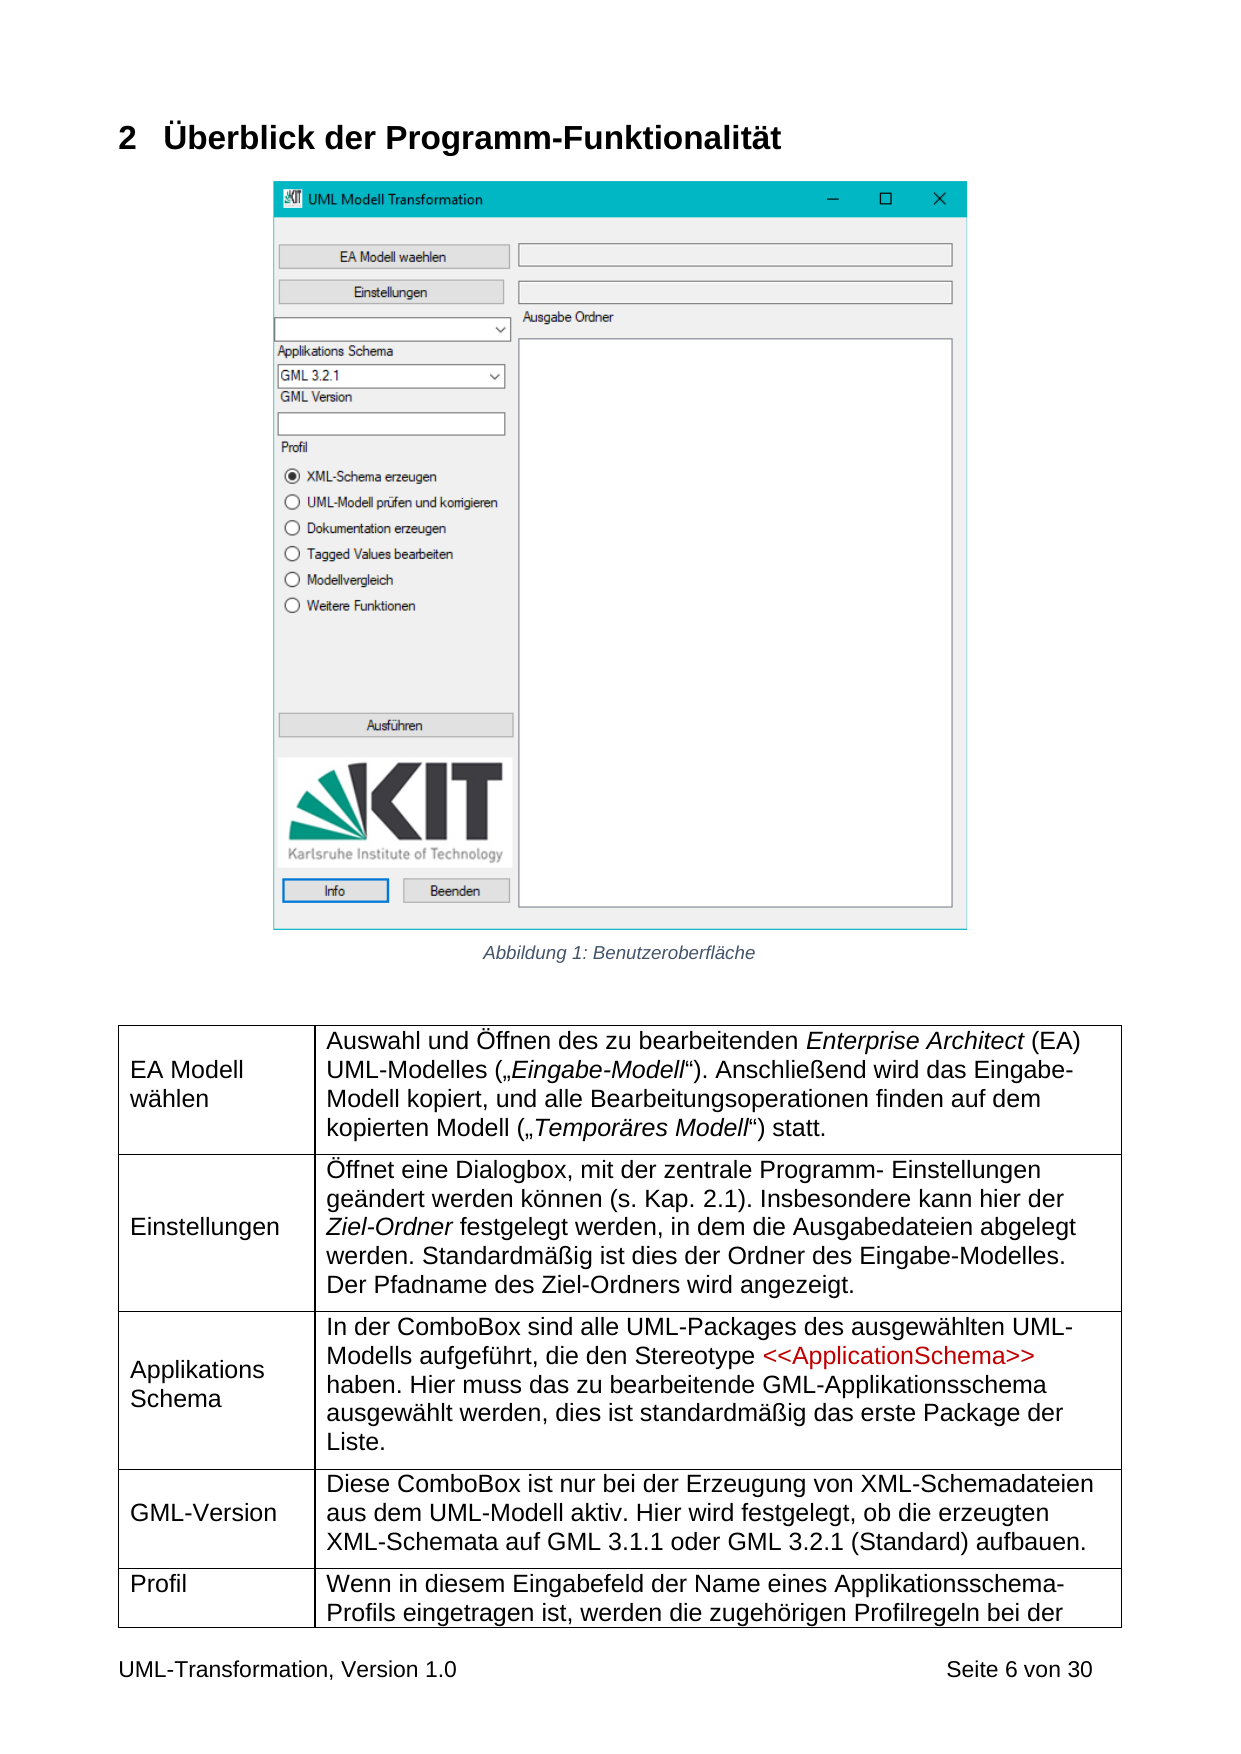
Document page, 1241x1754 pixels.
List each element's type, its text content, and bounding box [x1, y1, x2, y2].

table_header Auswahl und Öffnen des zu bearbeitenden Enterprise Architect (EA) UML-Modelles („Eingabe-Modell“). Anschließend wird das Eingabe-Modell kopiert, und alle Bearbeitungsoperationen finden auf dem kopierten Modell („Temporäres Modell“) statt. [316, 1026, 1121, 1154]
table_cell Diese ComboBox ist nur bei der Erzeugung von XML-Schemadateien aus dem UML-Modell aktiv. Hier wird festgelegt, ob die erzeugten XML-Schemata auf GML 3.1.1 oder GML 3.2.1 (Standard) aufbauen. [316, 1470, 1121, 1568]
table_cell Einstellungen [119, 1155, 314, 1311]
table_cell Profil [119, 1569, 314, 1627]
table_cell Öffnet eine Dialogbox, mit der zentrale Programm- Einstellungen geändert werden können (s. Kap. 2.1). Insbesondere kann hier der Ziel-Ordner festgelegt werden, in dem die Ausgabedateien abgelegt werden. Standardmäßig ist dies der Ordner des Eingabe-Modelles. Der Pfadname des Ziel-Ordners wird angezeigt. [316, 1155, 1121, 1311]
table_cell In der ComboBox sind alle UML-Packages des ausgewählten UML-Modells aufgeführt, die den Stereotype <<ApplicationSchema>> haben. Hier muss das zu bearbeitende GML-Applikationsschema ausgewählt werden, dies ist standardmäßig das erste Package der Liste. [316, 1312, 1121, 1468]
table_cell GML-Version [119, 1470, 314, 1568]
subtitle Überblick der Programm-Funktionalität [118, 118, 1122, 157]
picture [273, 181, 968, 930]
table_cell Applikations Schema [119, 1312, 314, 1468]
table_header EA Modell wählen [119, 1026, 314, 1154]
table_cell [316, 1569, 1121, 1627]
